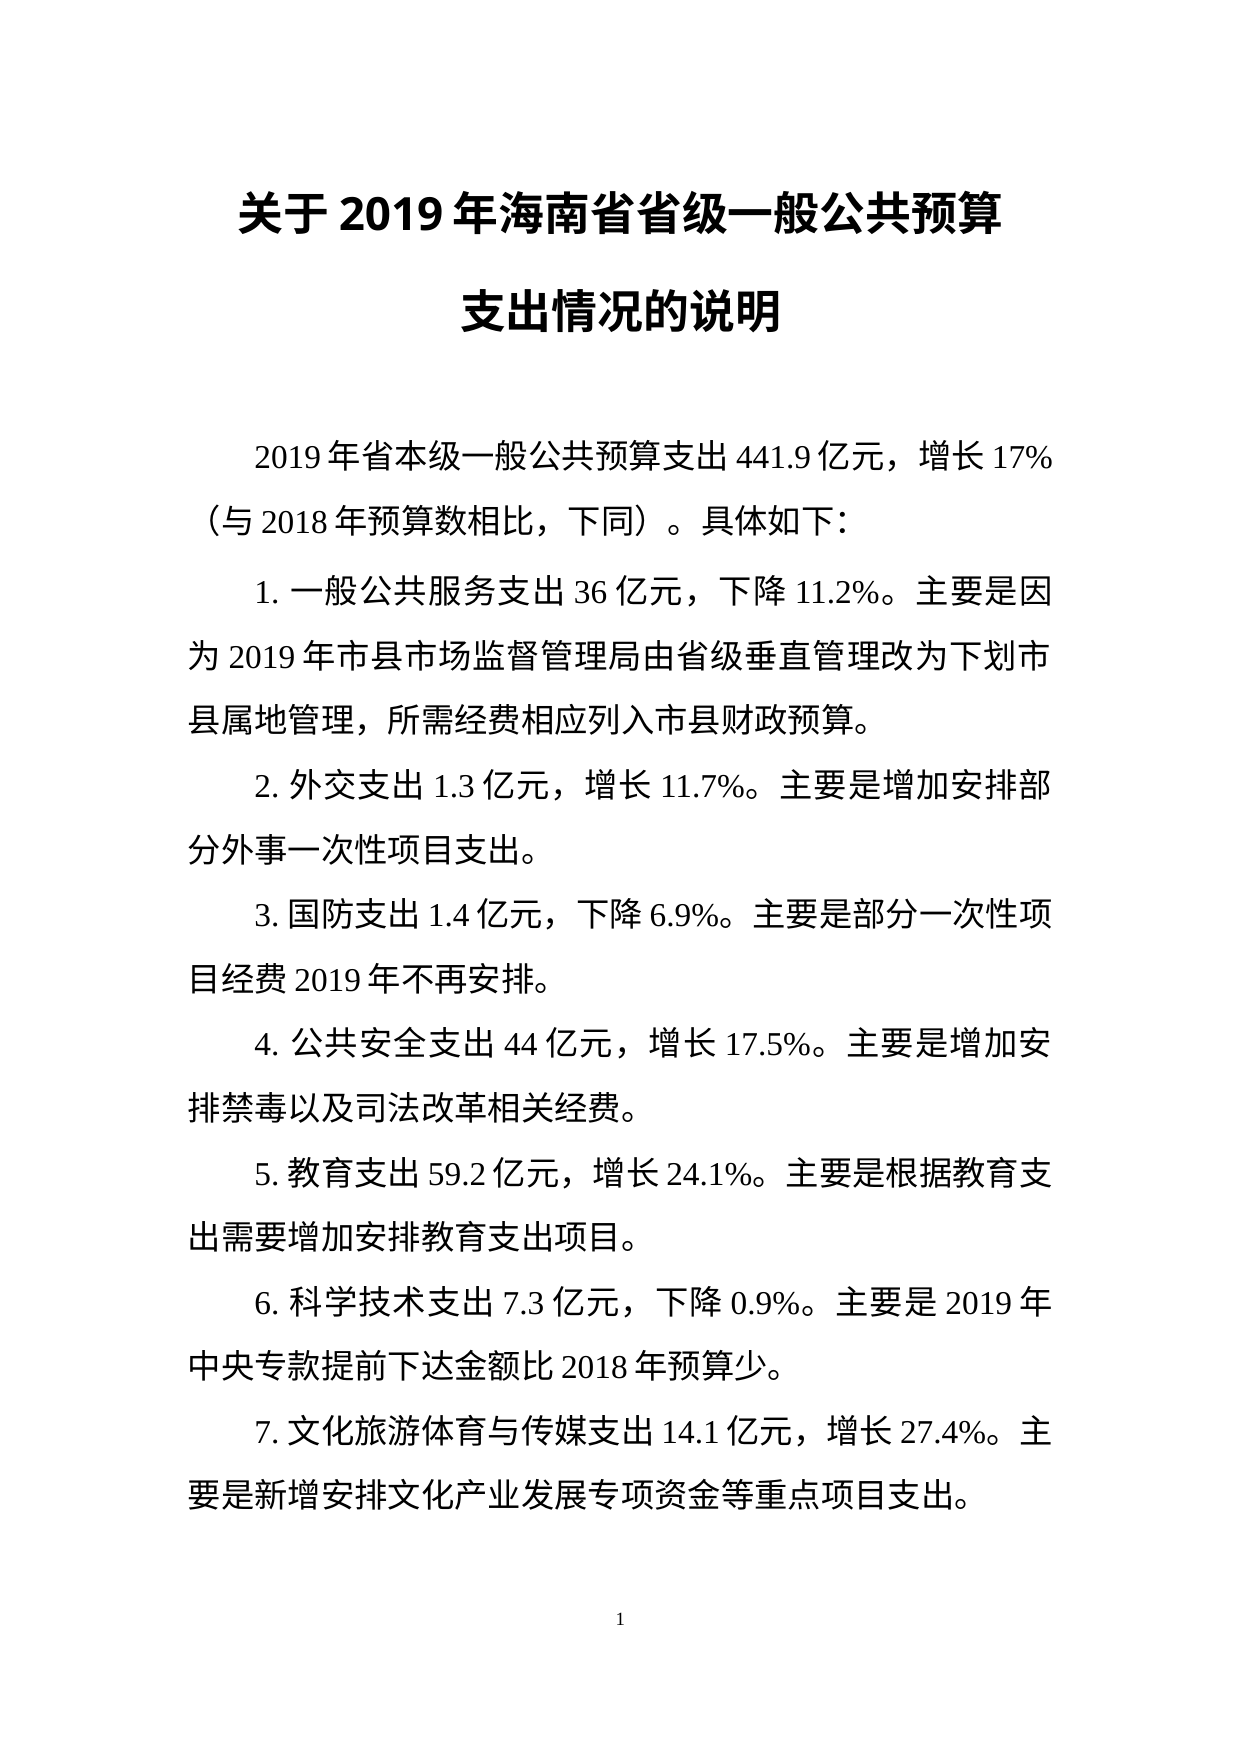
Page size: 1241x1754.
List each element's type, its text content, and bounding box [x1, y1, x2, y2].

text 3. 国防支出1.4亿元，下降6.9%。主要是部分一次性项目经费2019年不再安排。 [187, 875, 1053, 1004]
text 1. 一般公共服务支出36亿元，下降11.2%。主要是因为2019年市县市场监督管理局由省级垂直管理改为下划市县属地管理，所需经费相应列入市县财政预算。 [187, 552, 1053, 746]
text 2. 外交支出1.3亿元，增长11.7%。主要是增加安排部分外事一次性项目支出。 [187, 746, 1053, 875]
text 4. 公共安全支出44亿元，增长17.5%。主要是增加安排禁毒以及司法改革相关经费。 [187, 1004, 1053, 1133]
text 6. 科学技术支出7.3亿元，下降0.9%。主要是2019年中央专款提前下达金额比2018年预算少。 [187, 1262, 1053, 1392]
text 5. 教育支出59.2亿元，增长24.1%。主要是根据教育支出需要增加安排教育支出项目。 [187, 1133, 1053, 1262]
text 7. 文化旅游体育与传媒支出14.1亿元，增长27.4%。主要是新增安排文化产业发展专项资金等重点项目支出。 [187, 1392, 1053, 1586]
text 关于2019年海南省省级一般公共预算 [187, 162, 1053, 259]
text 2019年省本级一般公共预算支出441.9亿元，增长17%（与2018年预算数相比，下同）。具体如下： [187, 422, 1053, 552]
text 支出情况的说明 [187, 259, 1053, 357]
